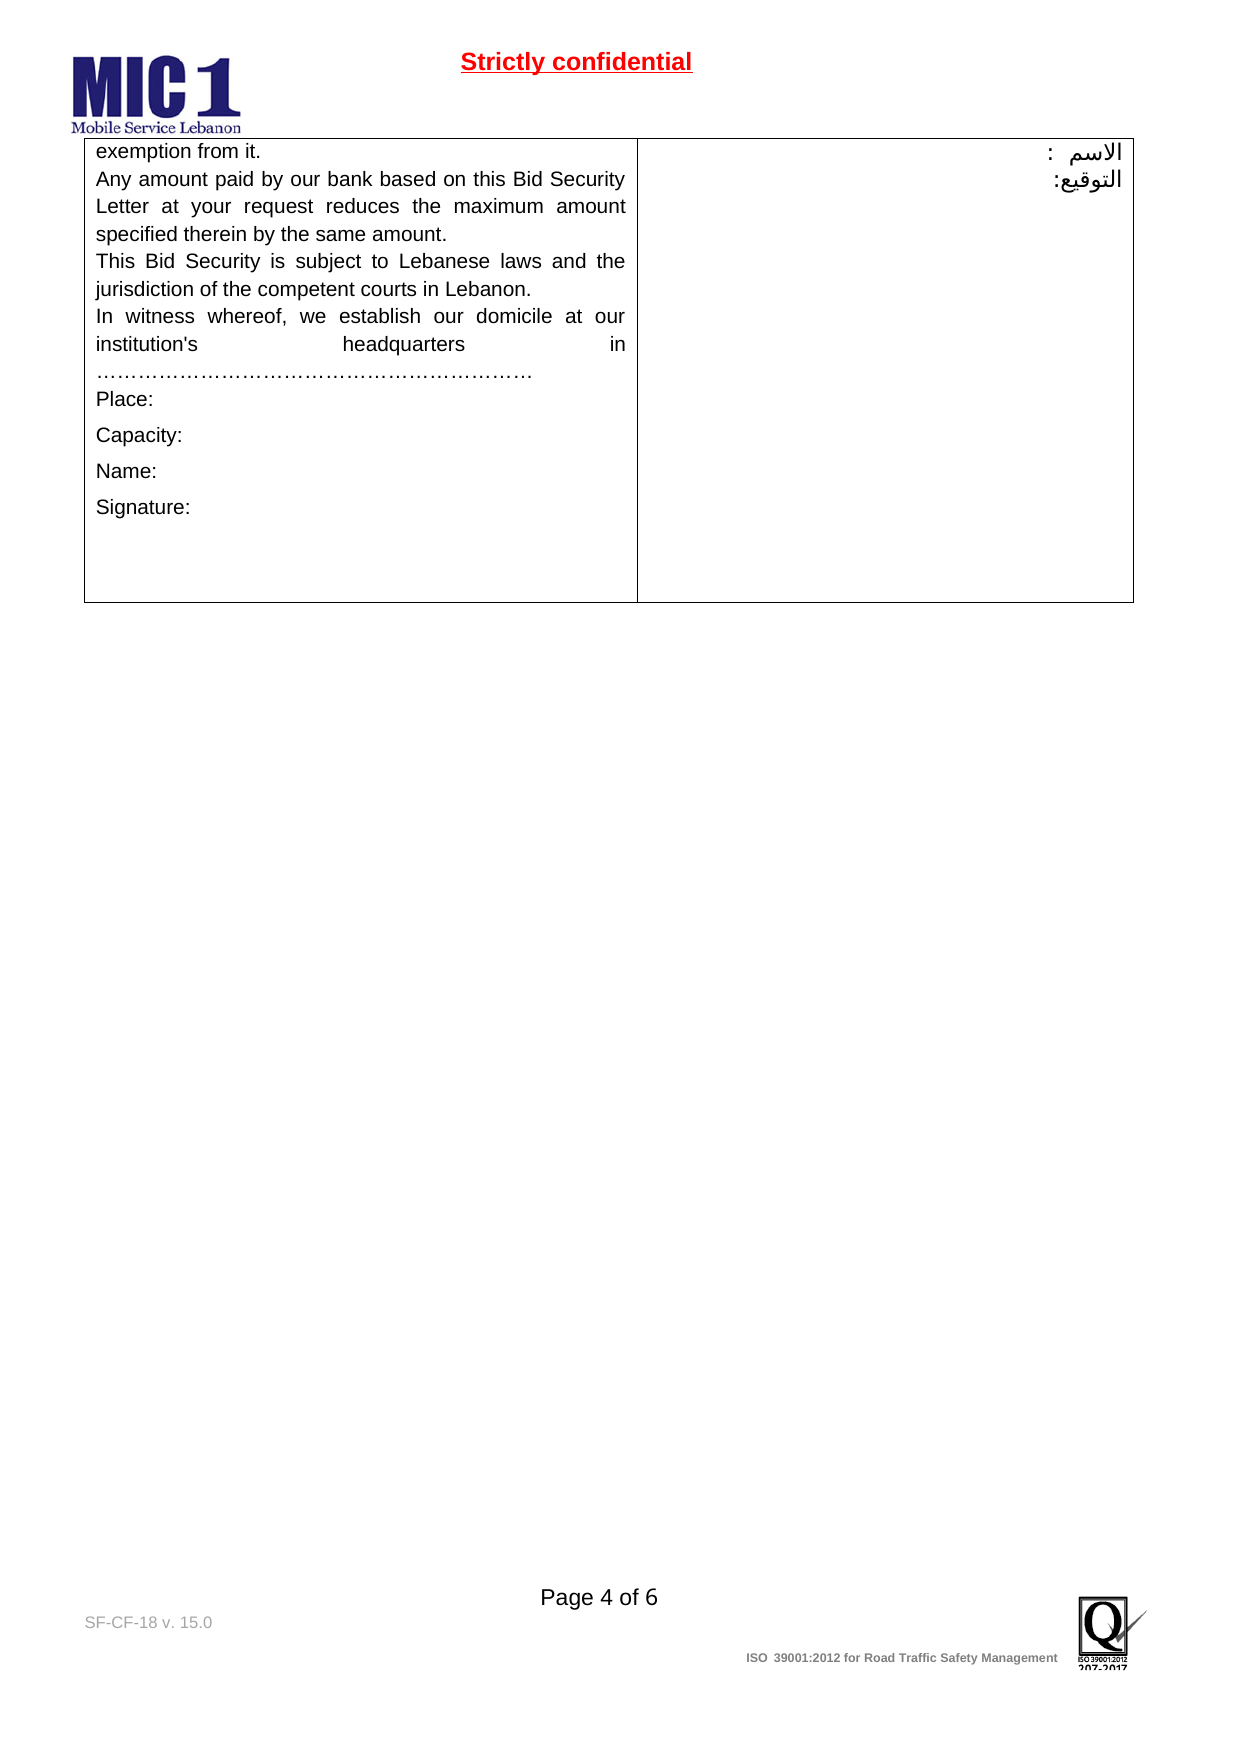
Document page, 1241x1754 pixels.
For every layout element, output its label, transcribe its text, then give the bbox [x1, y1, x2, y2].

picture [1075, 1594, 1137, 1670]
picture [68, 52, 240, 133]
